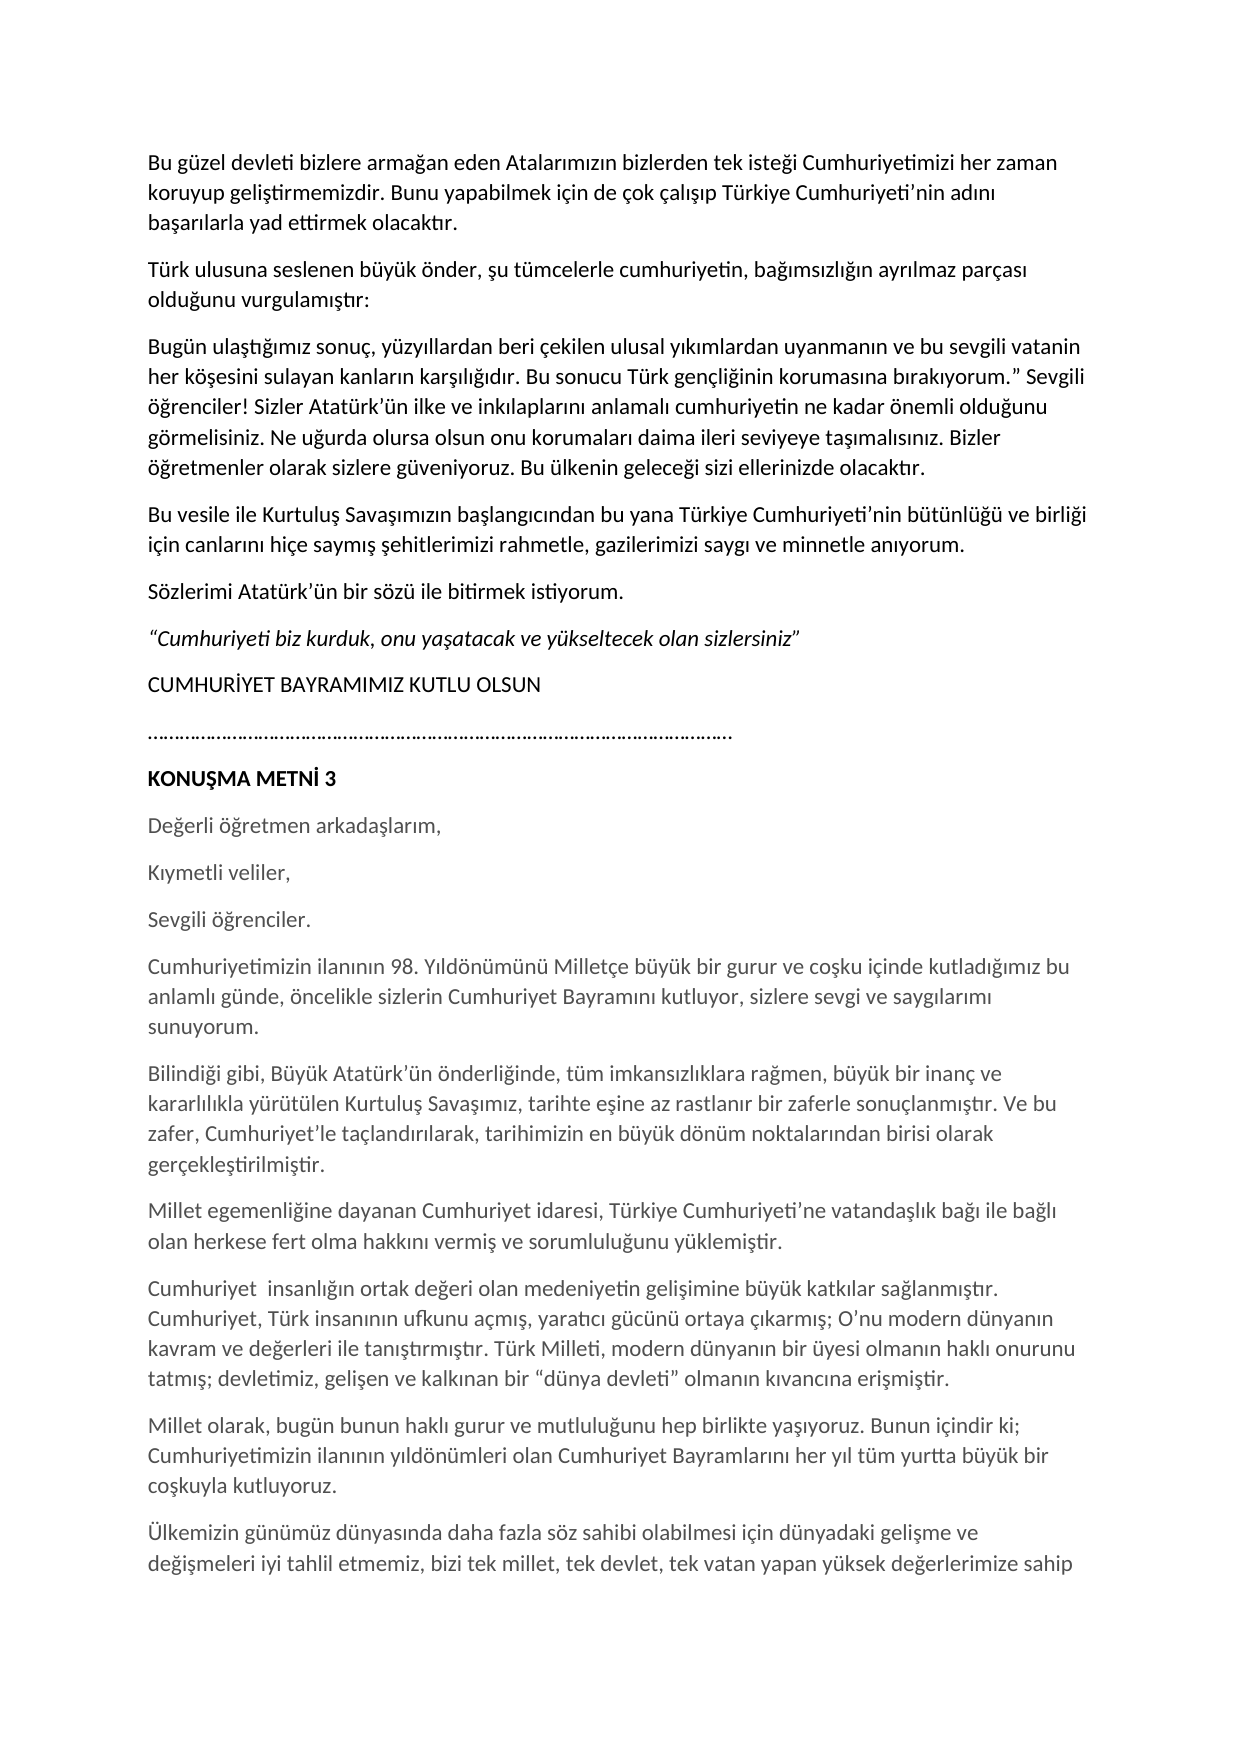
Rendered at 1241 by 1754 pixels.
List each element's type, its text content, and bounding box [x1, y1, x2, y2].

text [148, 1518, 1093, 1577]
text Millet egemenliğine dayanan Cumhuriyet idaresi, Türkiye Cumhuriyeti’ne vatandaşlık bağı ile bağlı olan herkese fert olma hakkını vermiş ve sorumluluğunu yüklemiştir. [148, 1197, 1093, 1255]
text Bu vesile ile Kurtuluş Savaşımızın başlangıcından bu yana Türkiye Cumhuriyeti’nin bütünlüğü ve birliği için canlarını hiçe saymış şehitlerimizi rahmetle, gazilerimizi saygı ve minnetle anıyorum. [148, 500, 1093, 558]
text Cumhuriyetimizin ilanının 98. Yıldönümünü Milletçe büyük bir gurur ve coşku içinde kutladığımız bu anlamlı günde, öncelikle sizlerin Cumhuriyet Bayramını kutluyor, sizlere sevgi ve saygılarımı sunuyorum. [148, 952, 1093, 1040]
text Bilindiği gibi, Büyük Atatürk’ün önderliğinde, tüm imkansızlıklara rağmen, büyük bir inanç ve kararlılıkla yürütülen Kurtuluş Savaşımız, tarihte eşine az rastlanır bir zaferle sonuçlanmıştır. Ve bu zafer, Cumhuriyet’le taçlandırılarak, tarihimizin en büyük dönüm noktalarından birisi olarak gerçekleştirilmiştir. [148, 1059, 1093, 1178]
text Bu güzel devleti bizlere armağan eden Atalarımızın bizlerden tek isteği Cumhuriyetimizi her zaman koruyup geliştirmemizdir. Bunu yapabilmek için de çok çalışıp Türkiye Cumhuriyeti’nin adını başarılarla yad ettirmek olacaktır. [148, 148, 1093, 236]
text Bugün ulaştığımız sonuç, yüzyıllardan beri çekilen ulusal yıkımlardan uyanmanın ve bu sevgili vatanin her köşesini sulayan kanların karşılığıdır. Bu sonucu Türk gençliğinin korumasına bırakıyorum.” Sevgili öğrenciler! Sizler Atatürk’ün ilke ve inkılaplarını anlamalı cumhuriyetin ne kadar önemli olduğunu görmelisiniz. Ne uğurda olursa olsun onu korumaları daima ileri seviyeye taşımalısınız. Bizler öğretmenler olarak sizlere güveniyoruz. Bu ülkenin geleceği sizi ellerinizde olacaktır. [148, 332, 1093, 481]
text KONUŞMA METNİ 3 [148, 764, 1093, 792]
text CUMHURİYET BAYRAMIMIZ KUTLU OLSUN [148, 671, 1093, 698]
text ………………………………………………………………………………………………… [148, 717, 1093, 745]
text Kıymetli veliler, [148, 858, 1093, 886]
text “Cumhuriyeti biz kurduk, onu yaşatacak ve yükseltecek olan sizlersiniz” [148, 624, 1093, 652]
text Sevgili öğrenciler. [148, 905, 1093, 933]
text Türk ulusuna seslenen büyük önder, şu tümcelerle cumhuriyetin, bağımsızlığın ayrılmaz parçası olduğunu vurgulamıştır: [148, 255, 1093, 313]
text Değerli öğretmen arkadaşlarım, [148, 811, 1093, 839]
text Cumhuriyet insanlığın ortak değeri olan medeniyetin gelişimine büyük katkılar sağlanmıştır. Cumhuriyet, Türk insanının ufkunu açmış, yaratıcı gücünü ortaya çıkarmış; O’nu modern dünyanın kavram ve değerleri ile tanıştırmıştır. Türk Milleti, modern dünyanın bir üyesi olmanın haklı onurunu tatmış; devletimiz, gelişen ve kalkınan bir “dünya devleti” olmanın kıvancına erişmiştir. [148, 1274, 1093, 1392]
text Millet olarak, bugün bunun haklı gurur ve mutluluğunu hep birlikte yaşıyoruz. Bunun içindir ki; Cumhuriyetimizin ilanının yıldönümleri olan Cumhuriyet Bayramlarını her yıl tüm yurtta büyük bir coşkuyla kutluyoruz. [148, 1411, 1093, 1499]
text Sözlerimi Atatürk’ün bir sözü ile bitirmek istiyorum. [148, 577, 1093, 605]
